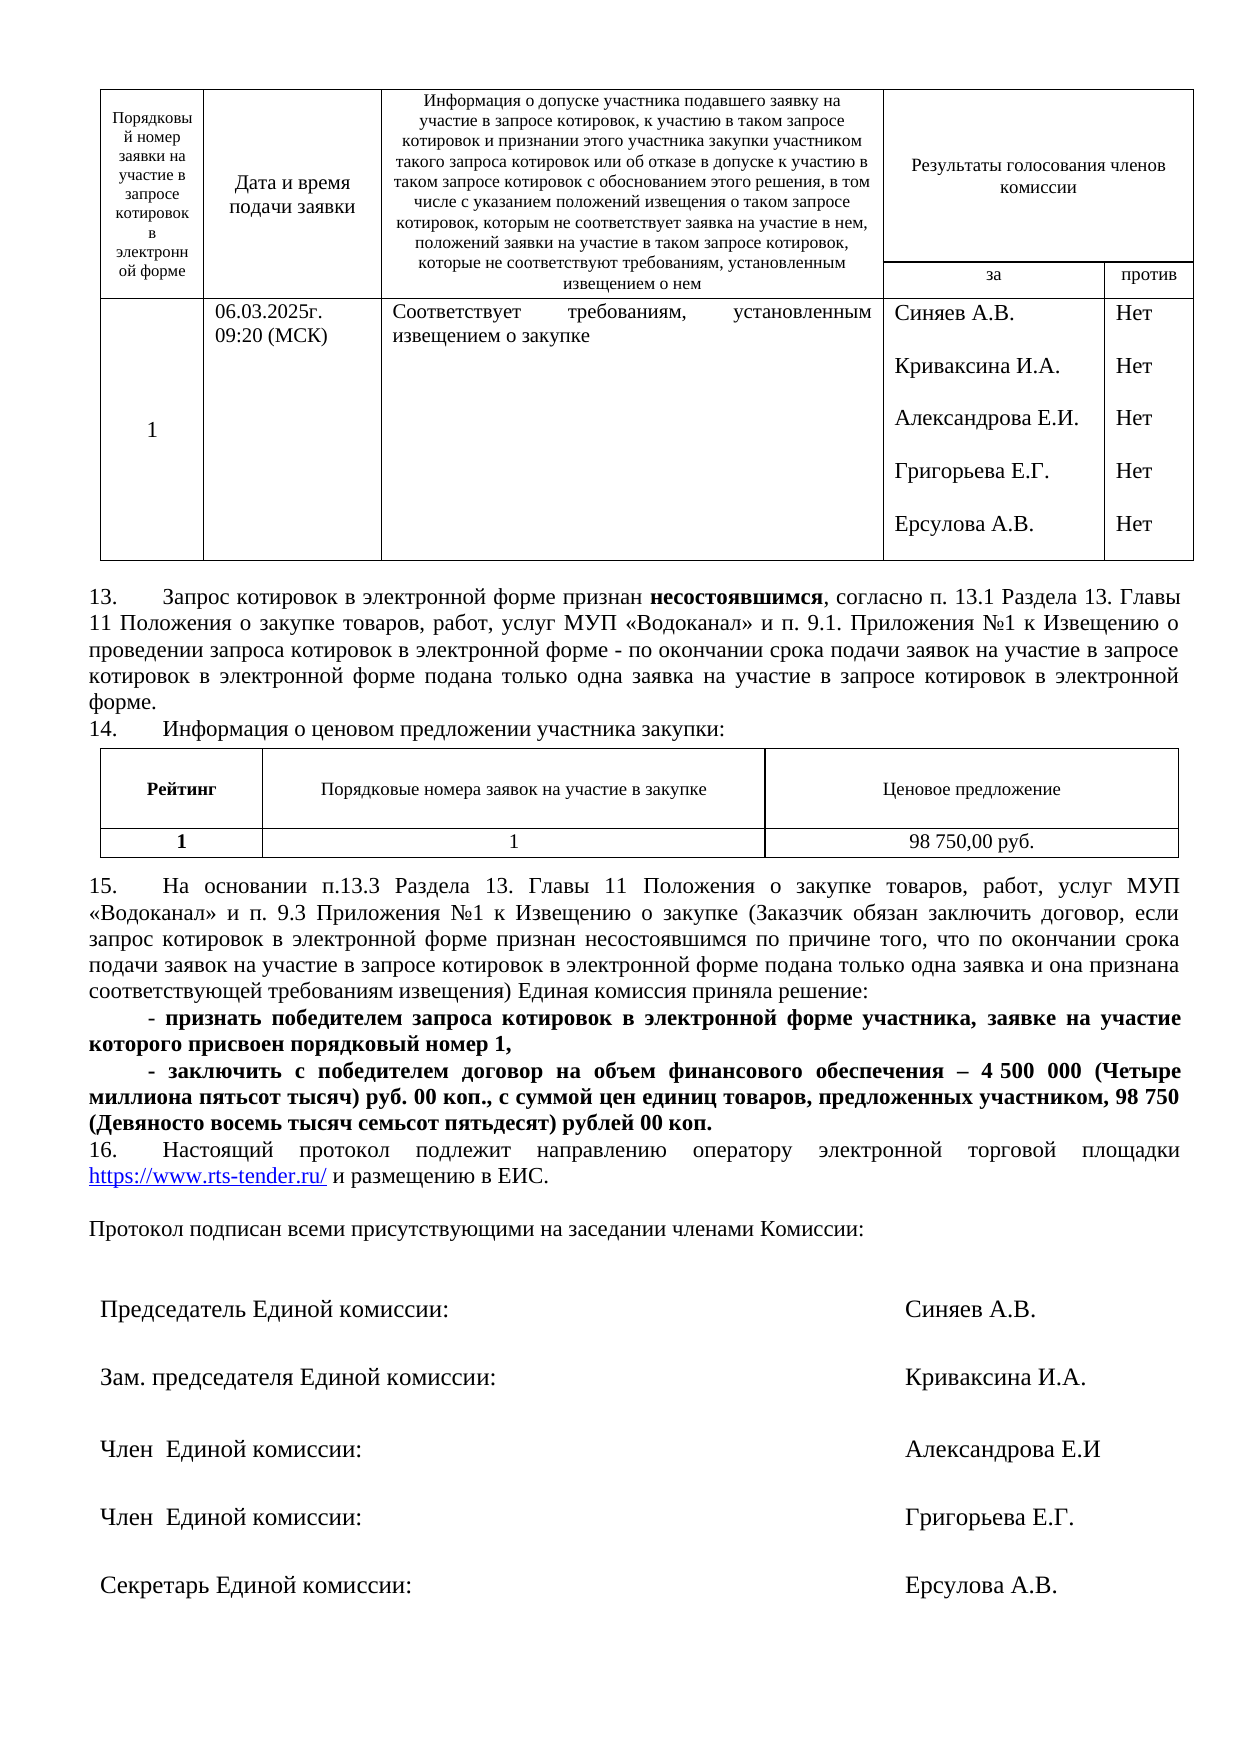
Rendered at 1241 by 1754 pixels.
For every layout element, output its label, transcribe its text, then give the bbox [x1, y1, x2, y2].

table_header Информация о допуске участника подавшего заявку на участие в запросе котировок, к участию в таком запросе котировок и признании этого участника закупки участником такого запроса котировок или об отказе в допуске к участию в таком запросе котировок с обоснованием этого решения, в том числе с указанием положений извещения о таком запросе котировок, которым не соответствует заявка на участие в нем, положений заявки на участие в таком запросе котировок, которые не соответствуют требованиям, установленным извещением о нем [382, 90, 883, 298]
table_cell Синяев А.В. Криваксина И.А. Александрова Е.И. Григорьева Е.Г. Ерсулова А.В. [884, 299, 1104, 560]
text 15. На основании п.13.3 Раздела 13. Главы 11 Положения о закупке товаров, работ, услуг МУП «Водоканал» и п. 9.3 Приложения №1 к Извещению о закупке (Заказчик обязан заключить договор, если запрос котировок в электронной форме признан несостоявшимся по причине того, что по окончании срока подачи заявок на участие в запросе котировок в электронной форме подана только одна заявка и она признана соответствующей требованиям извещения) Единая комиссия приняла решение: [89, 872, 1181, 1004]
table_cell против [1105, 263, 1193, 298]
text Протокол подписан всеми присутствующими на заседании членами Комиссии: [89, 1215, 1181, 1241]
table_cell Секретарь Единой комиссии: [89, 1570, 894, 1639]
table_header Порядковый номер заявки на участие в запросе котировок в электронной форме [101, 90, 203, 298]
table_cell 06.03.2025г. 09:20 (МСК) [204, 299, 381, 560]
table_cell Зам. председателя Единой комиссии: Член Единой комиссии: [89, 1362, 894, 1502]
text 13. Запрос котировок в электронной форме признан несостоявшимся, согласно п. 13.1 Раздела 13. Главы 11 Положения о закупке товаров, работ, услуг МУП «Водоканал» и п. 9.1. Приложения №1 к Извещению о проведении запроса котировок в электронной форме - по окончании срока подачи заявок на участие в запросе котировок в электронной форме подана только одна заявка на участие в запросе котировок в электронной форме. [89, 583, 1181, 715]
text 16. Настоящий протокол подлежит направлению оператору электронной торговой площадки https://www.rts-tender.ru/ и размещению в ЕИС. [89, 1136, 1181, 1188]
table_cell Член Единой комиссии: [89, 1502, 894, 1570]
text - заключить с победителем договор на объем финансового обеспечения – 4 500 000 (Четыре миллиона пятьсот тысяч) руб. 00 коп., с суммой цен единиц товаров, предложенных участником, 98 750 (Девяносто восемь тысяч семьсот пятьдесят) рублей 00 коп. [89, 1057, 1181, 1136]
table_cell 98 750,00 руб. [766, 829, 1178, 857]
table_header Председатель Единой комиссии: [89, 1294, 894, 1362]
table_cell Ерсулова А.В. [894, 1570, 1158, 1639]
table_cell Григорьева Е.Г. [894, 1502, 1158, 1570]
table_cell Соответствует требованиям, установленным извещением о закупке [382, 299, 883, 560]
table_header Порядковые номера заявок на участие в закупке [263, 749, 764, 828]
table_cell 1 [101, 299, 203, 560]
table_header Дата и время подачи заявки [204, 90, 381, 298]
table_header Ценовое предложение [766, 749, 1178, 828]
table_cell 1 [101, 829, 262, 857]
table_header Результаты голосования членов комиссии [884, 90, 1193, 261]
table_header Синяев А.В. [894, 1294, 1158, 1362]
table_cell за [884, 263, 1104, 298]
table_header Рейтинг [101, 749, 262, 828]
table_cell Криваксина И.А. Александрова Е.И [894, 1362, 1158, 1502]
text 14. Информация о ценовом предложении участника закупки: [89, 715, 1181, 741]
table_cell 1 [263, 829, 764, 857]
text - признать победителем запроса котировок в электронной форме участника, заявке на участие которого присвоен порядковый номер 1, [89, 1004, 1181, 1057]
table_cell Нет Нет Нет Нет Нет [1105, 299, 1193, 560]
